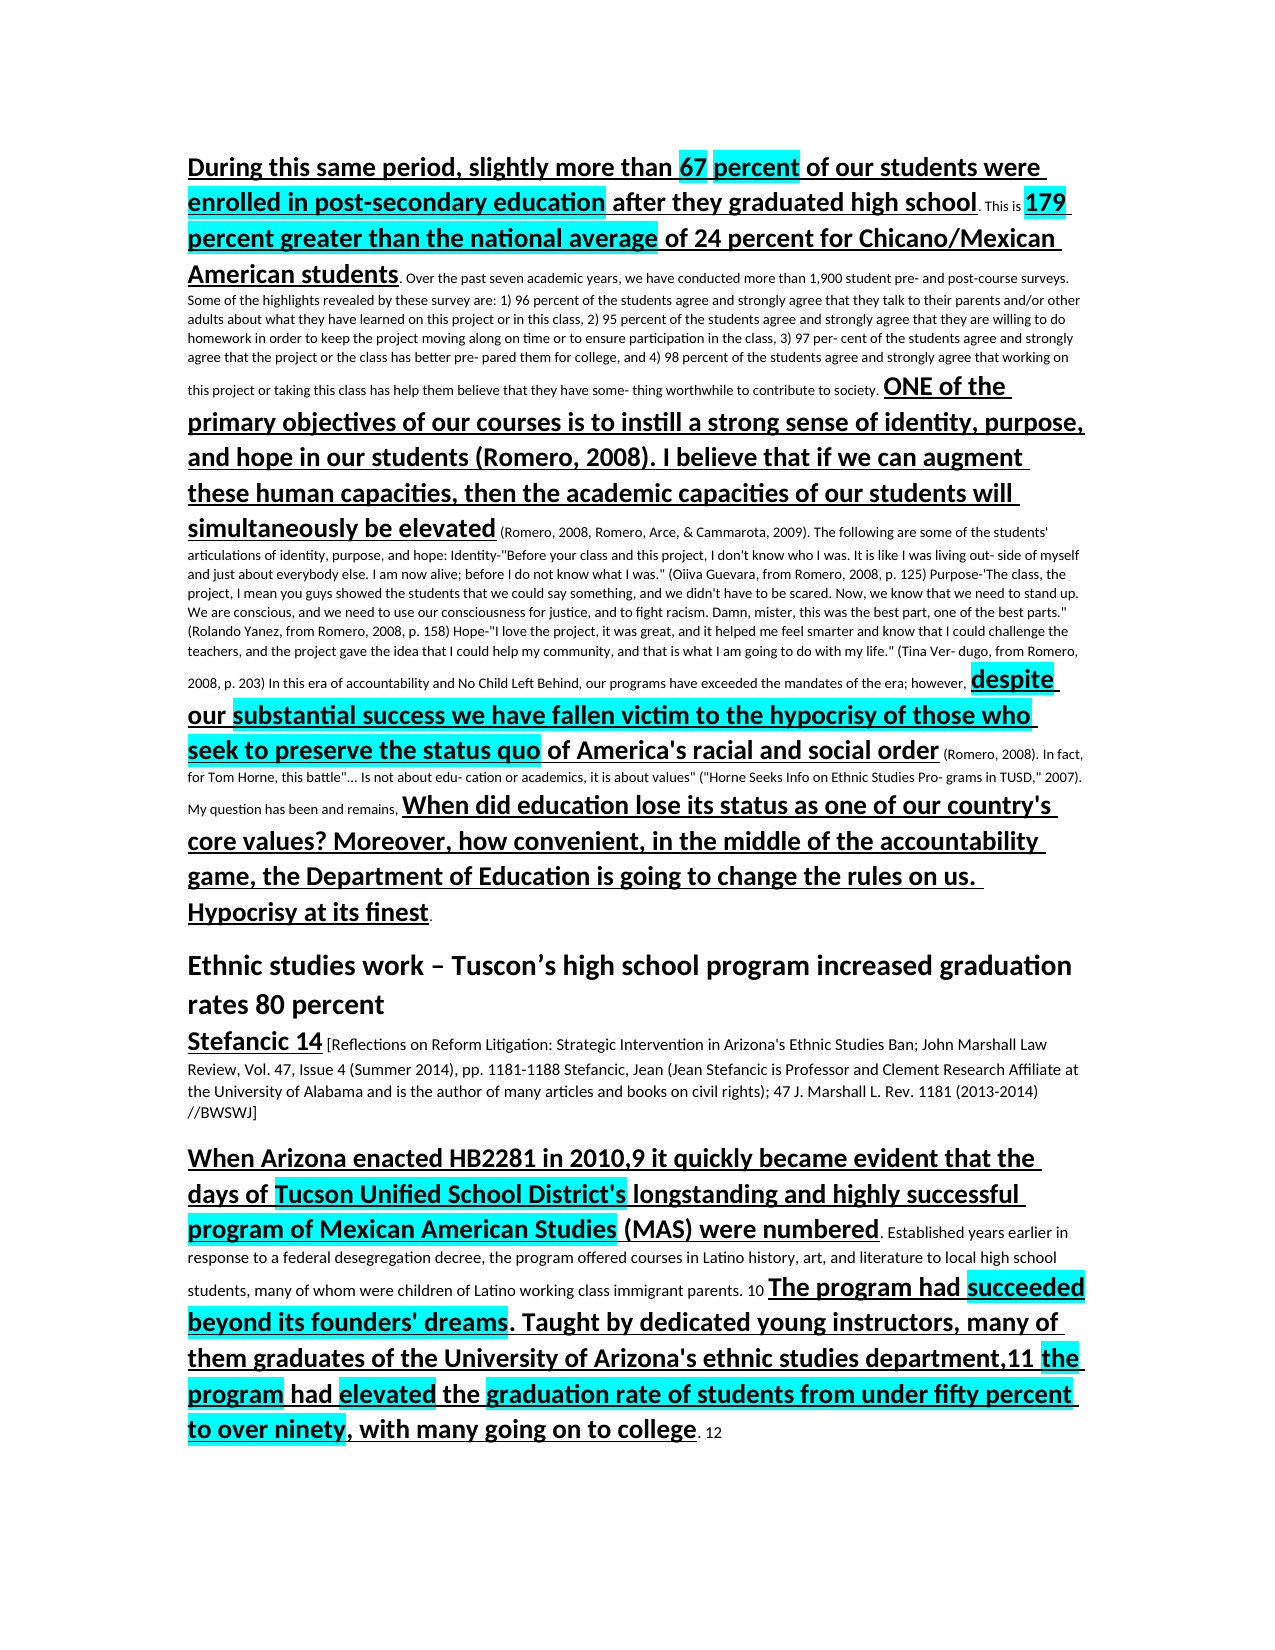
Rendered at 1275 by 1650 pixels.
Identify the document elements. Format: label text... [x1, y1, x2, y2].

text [187, 150, 1087, 928]
text When Arizona enacted HB2281 in 2010,9 it quickly became evident that the days of Tucson Unified School District's longstanding and highly successful program of Mexican American Studies (MAS) were numbered. Established years earlier in response to a federal desegregation decree, the program offered courses in Latino history, art, and literature to local high school students, many of whom were children of Latino working class immigrant parents. 10 The program had succeeded beyond its founders' dreams. Taught by dedicated young instructors, many of them graduates of the University of Arizona's ethnic studies department,11 the program had elevated the graduation rate of students from under fifty percent to over ninety, with many going on to college. 12 [187, 1141, 1087, 1446]
subtitle Ethnic studies work – Tuscon’s high school program increased graduation rates 80 percent [187, 947, 1087, 1022]
text Stefancic 14 [Reflections on Reform Litigation: Strategic Intervention in Arizona's Ethnic Studies Ban; John Marshall Law Review, Vol. 47, Issue 4 (Summer 2014), pp. 1181-1188 Stefancic, Jean (Jean Stefancic is Professor and Clement Research Affiliate at the University of Alabama and is the author of many articles and books on civil rights); 47 J. Marshall L. Rev. 1181 (2013-2014) //BWSWJ] [187, 1024, 1087, 1123]
